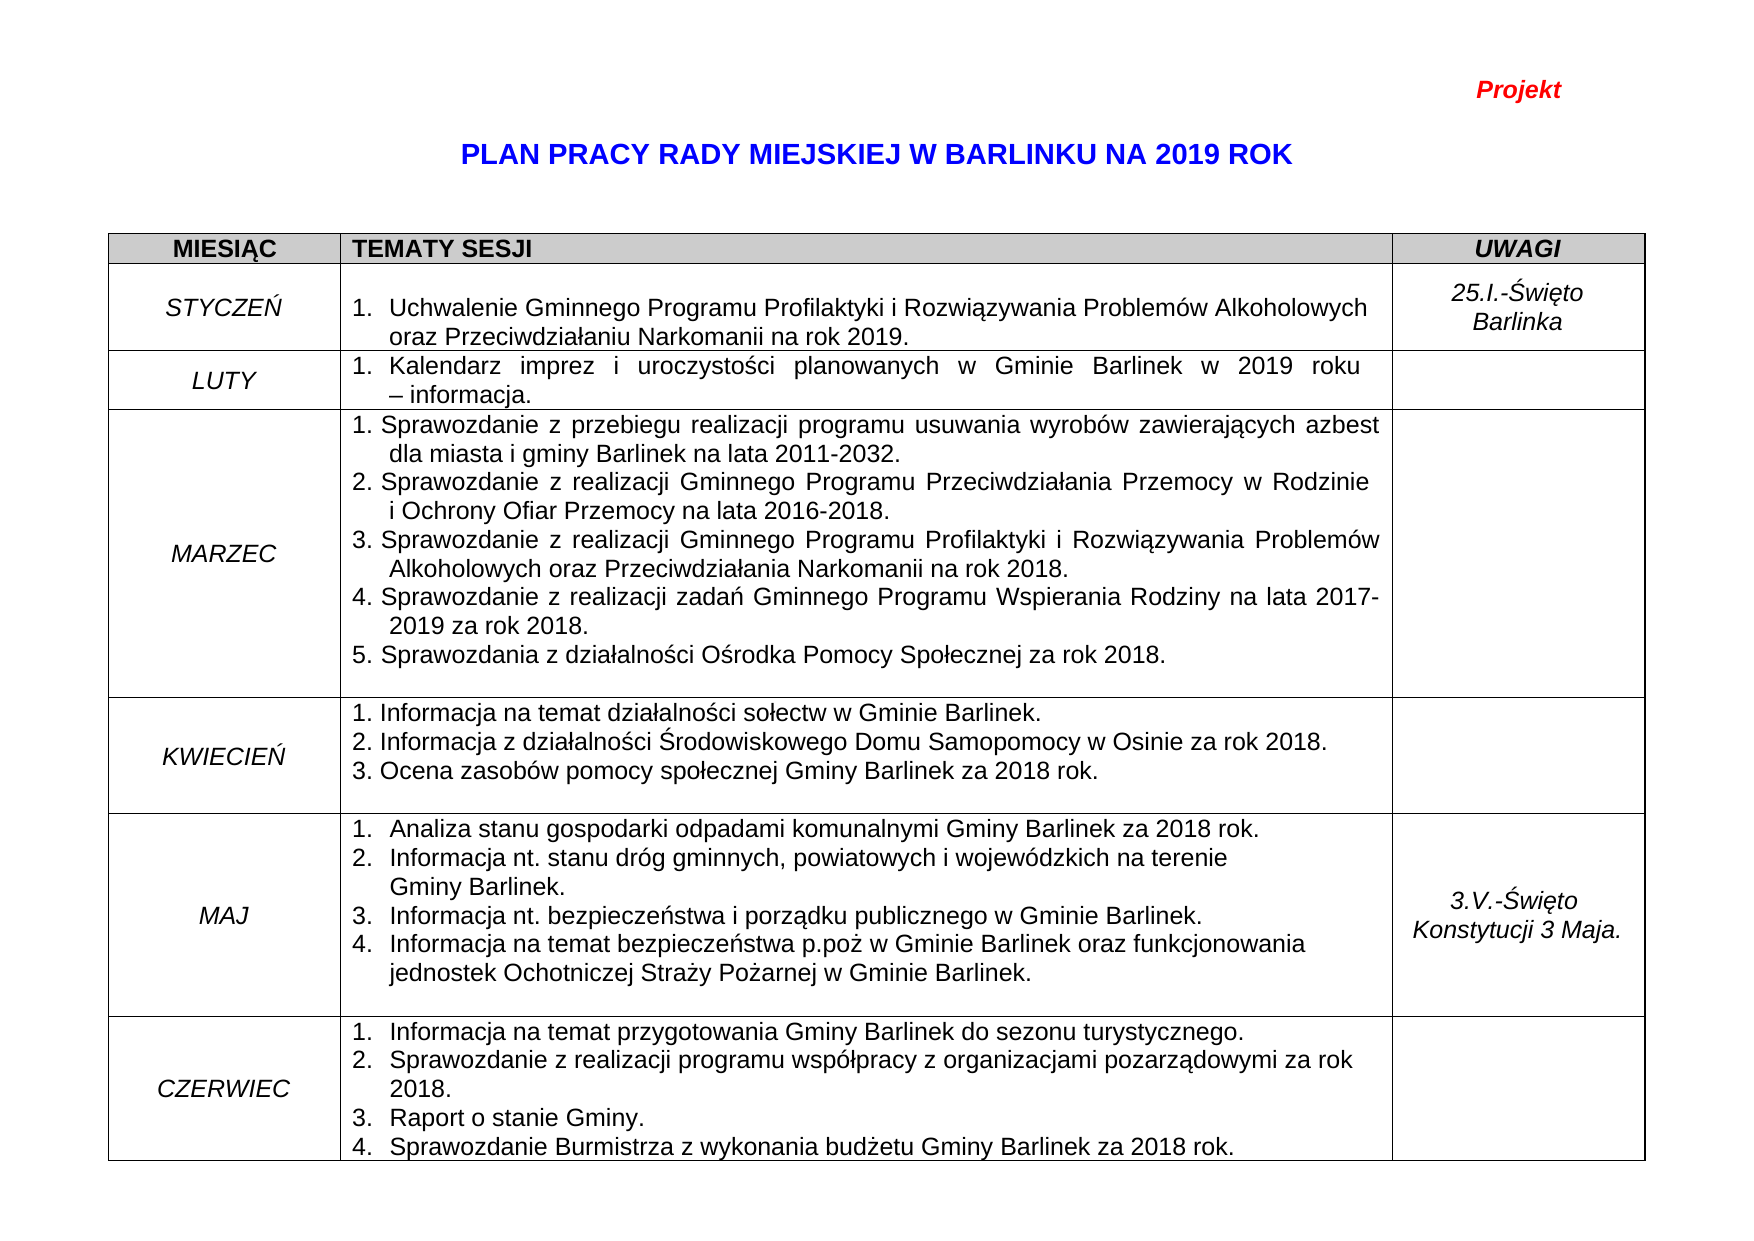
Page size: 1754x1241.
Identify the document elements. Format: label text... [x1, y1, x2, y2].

table_header TEMATY SESJI [341, 234, 1392, 263]
table_cell Uchwalenie Gminnego Programu Profilaktyki i Rozwiązywania Problemów Alkoholowych oraz Przeciwdziałaniu Narkomanii na rok 2019. [341, 264, 1392, 350]
table_cell Kalendarz imprez i uroczystości planowanych w Gminie Barlinek w 2019 roku – informacja. [341, 351, 1392, 409]
table_cell 1. Informacja na temat działalności sołectw w Gminie Barlinek. 2. Informacja z działalności Środowiskowego Domu Samopomocy w Osinie za rok 2018. 3. Ocena zasobów pomocy społecznej Gminy Barlinek za 2018 rok. [341, 698, 1392, 813]
table_header UWAGI [1393, 234, 1644, 263]
table_cell [1393, 1017, 1644, 1160]
table_cell MARZEC [109, 410, 340, 697]
table_cell 3.V.-Święto Konstytucji 3 Maja. [1393, 814, 1644, 1016]
text Projekt [1402, 75, 1679, 104]
text PLAN PRACY RADY MIEJSKIEJ W BARLINKU NA 2019 ROK [75, 137, 1679, 171]
table_cell Analiza stanu gospodarki odpadami komunalnymi Gminy Barlinek za 2018 rok. Informacja nt. stanu dróg gminnych, powiatowych i wojewódzkich na terenie Gminy Barlinek. Informacja nt. bezpieczeństwa i porządku publicznego w Gminie Barlinek. Informacja na temat bezpieczeństwa p.poż w Gminie Barlinek oraz funkcjonowania jednostek Ochotniczej Straży Pożarnej w Gminie Barlinek. [341, 814, 1392, 1016]
table_cell CZERWIEC [109, 1017, 340, 1160]
table_cell [1393, 698, 1644, 813]
table_cell 25.I.-Święto Barlinka [1393, 264, 1644, 350]
table_header MIESIĄC [109, 234, 340, 263]
table_cell KWIECIEŃ [109, 698, 340, 813]
table_cell [1393, 410, 1644, 697]
table_cell Sprawozdanie z przebiegu realizacji programu usuwania wyrobów zawierających azbest dla miasta i gminy Barlinek na lata 2011-2032. Sprawozdanie z realizacji Gminnego Programu Przeciwdziałania Przemocy w Rodzinie i Ochrony Ofiar Przemocy na lata 2016-2018. Sprawozdanie z realizacji Gminnego Programu Profilaktyki i Rozwiązywania Problemów Alkoholowych oraz Przeciwdziałania Narkomanii na rok 2018. Sprawozdanie z realizacji zadań Gminnego Programu Wspierania Rodziny na lata 2017-2019 za rok 2018. Sprawozdania z działalności Ośrodka Pomocy Społecznej za rok 2018. [341, 410, 1392, 697]
table_cell [1393, 351, 1644, 409]
table_cell LUTY [109, 351, 340, 409]
table_cell Informacja na temat przygotowania Gminy Barlinek do sezonu turystycznego. Sprawozdanie z realizacji programu współpracy z organizacjami pozarządowymi za rok 2018. Raport o stanie Gminy. Sprawozdanie Burmistrza z wykonania budżetu Gminy Barlinek za 2018 rok. [341, 1017, 1392, 1160]
table_cell STYCZEŃ [109, 264, 340, 350]
table_cell MAJ [109, 814, 340, 1016]
